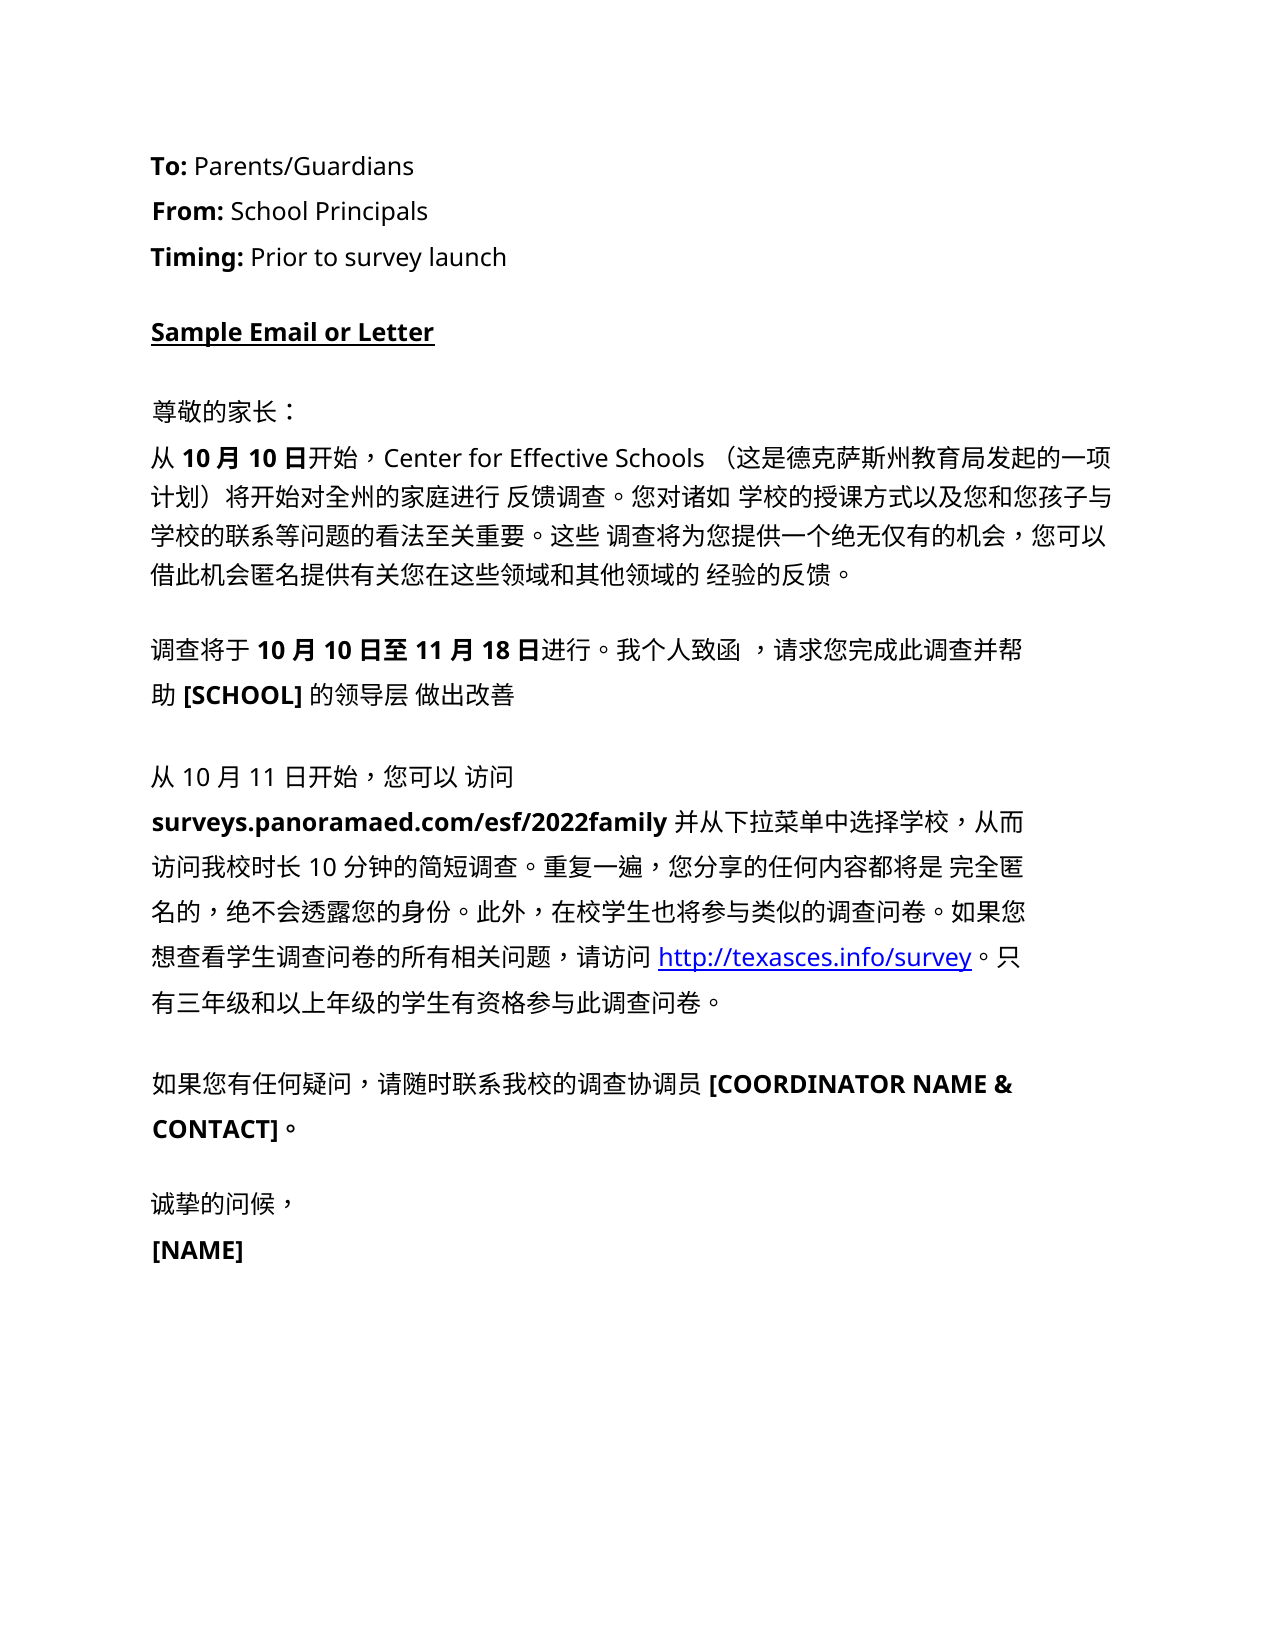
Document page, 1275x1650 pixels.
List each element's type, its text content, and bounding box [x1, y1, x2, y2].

text 调查将于 10 月 10 日至 11 月 18 日进行。我个人致函 ，请求您完成此调查并帮助 [SCHOOL] 的领导层 做出改善 [150, 633, 1035, 712]
text 尊敬的家长： [152, 395, 1128, 429]
text To: Parents/Guardians [150, 148, 1128, 182]
text From: School Principals [152, 194, 1128, 228]
text 从 10 月 10 日开始，Center for Effective Schools （这是德克萨斯州教育局发起的一项计划）将开始对全州的家庭进行 反馈调查。您对诸如 学校的授课方式以及您和您孩子与学校的联系等问题的看法至关重要。这些 调查将为您提供一个绝无仅有的机会，您可以借此机会匿名提供有关您在这些领域和其他领域的 经验的反馈。 [150, 440, 1128, 592]
text 从 10 月 11 日开始，您可以 访问 surveys.panoramaed.com/esf/2022family 并从下拉菜单中选择学校，从而访问我校时长 10 分钟的简短调查。重复一遍，您分享的任何内容都将是 完全匿名的，绝不会透露您的身份。此外，在校学生也将参与类似的调查问卷。如果您想查看学生调查问卷的所有相关问题，请访问 http://texasces.info/survey。只有三年级和以上年级的学生有资格参与此调查问卷。 [150, 759, 1035, 1019]
text 如果您有任何疑问，请随时联系我校的调查协调员 [COORDINATOR NAME & CONTACT]。 [152, 1066, 1124, 1146]
text [NAME] [152, 1233, 1128, 1267]
text Sample Email or Letter [151, 315, 1128, 349]
text 诚挚的问候， [151, 1187, 1128, 1221]
text Timing: Prior to survey launch [150, 240, 1128, 274]
